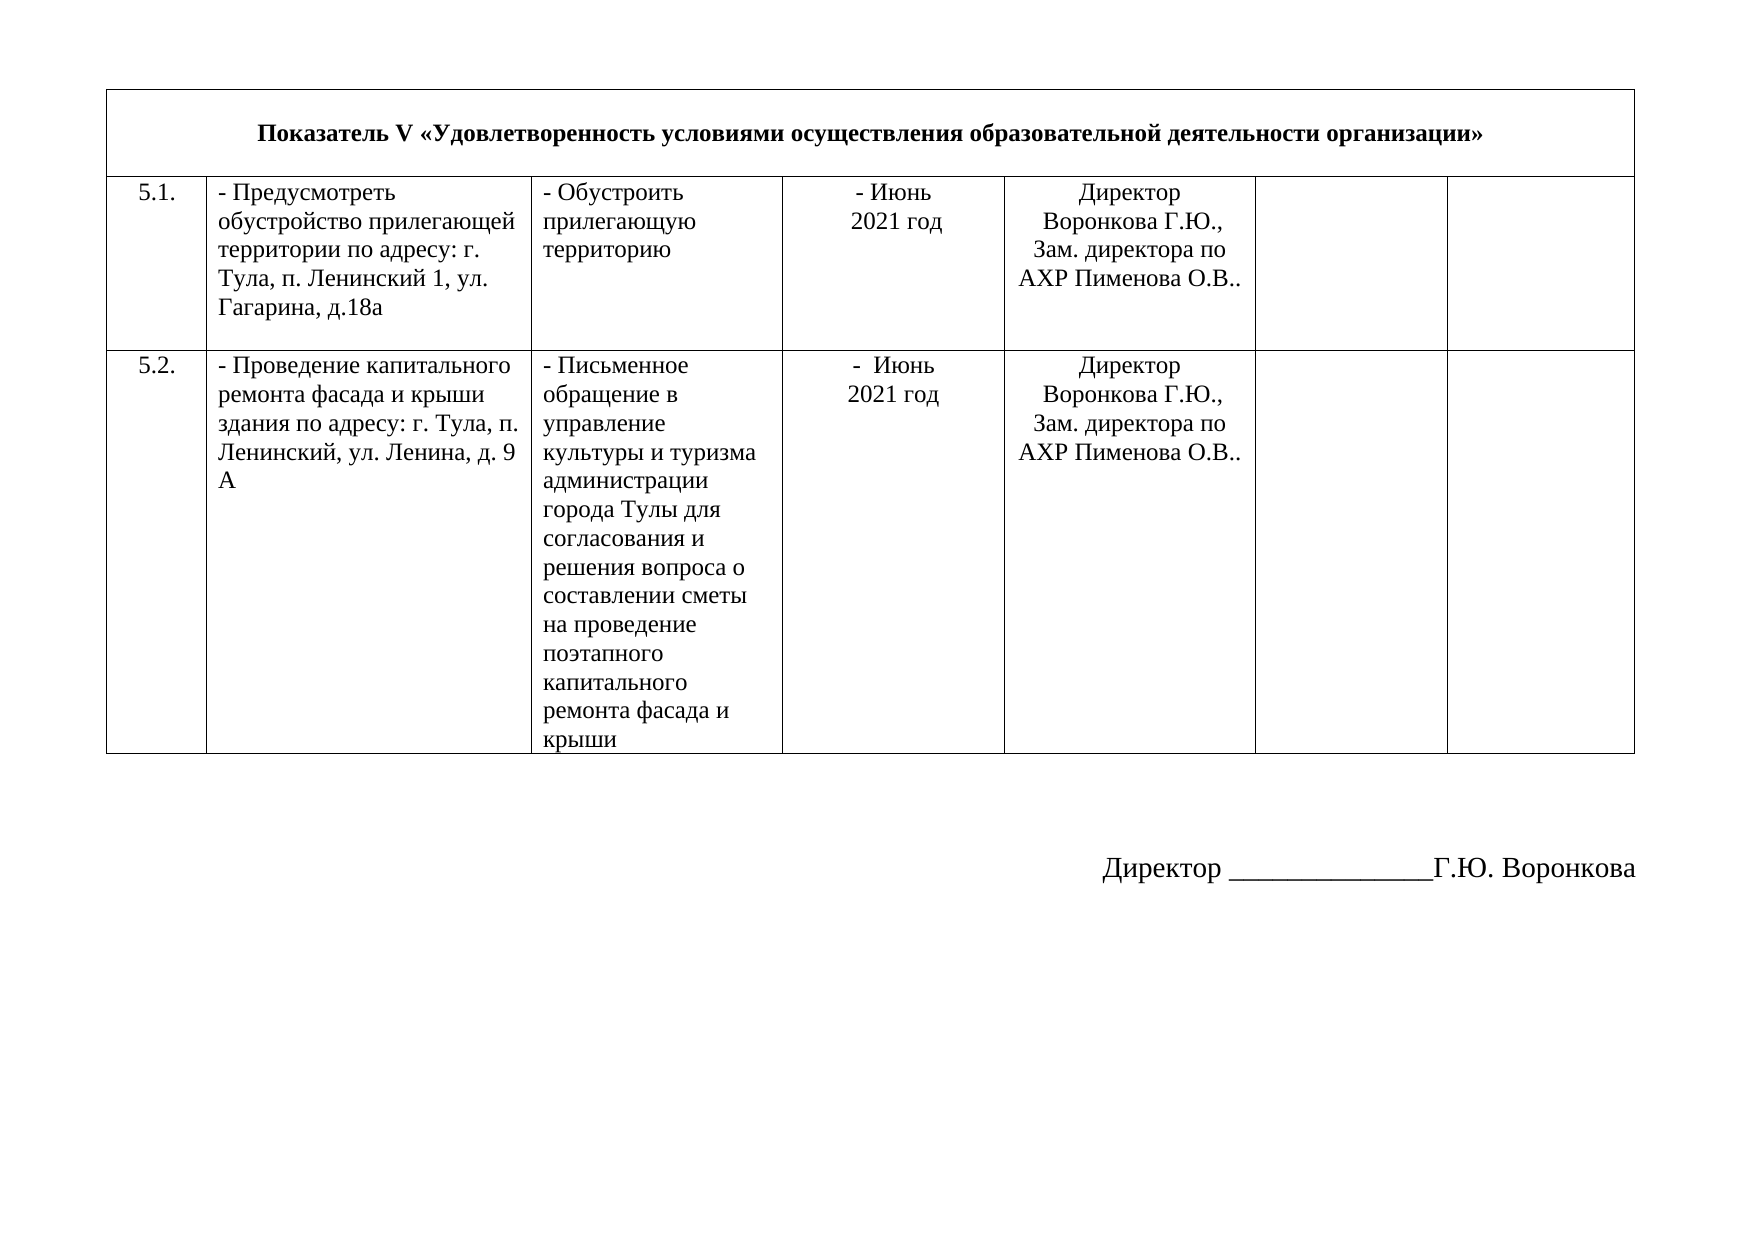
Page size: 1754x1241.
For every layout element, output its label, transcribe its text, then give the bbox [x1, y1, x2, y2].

table_cell [1448, 351, 1634, 753]
table_cell - Июнь 2021 год [783, 351, 1004, 753]
table_cell - Обустроить прилегающую территорию [532, 177, 782, 349]
table_cell - Проведение капитального ремонта фасада и крыши здания по адресу: г. Тула, п. Ленинский, ул. Ленина, д. 9 А [207, 351, 531, 753]
table_cell 5.2. [107, 351, 206, 753]
table_cell [1448, 177, 1634, 349]
table_cell Показатель V «Удовлетворенность условиями осуществления образовательной деятельности организации» [107, 90, 1634, 176]
text Директор ______________Г.Ю. Воронкова [118, 850, 1636, 883]
table_cell [1256, 351, 1447, 753]
table_cell - Июнь 2021 год [783, 177, 1004, 349]
table_cell 5.1. [107, 177, 206, 349]
table_cell - Письменное обращение в управление культуры и туризма администрации города Тулы для согласования и решения вопроса о составлении сметы на проведение поэтапного капитального ремонта фасада и крыши [532, 351, 782, 753]
table_cell Директор Воронкова Г.Ю., Зам. директора по АХР Пименова О.В.. [1005, 351, 1255, 753]
table_cell - Предусмотреть обустройство прилегающей территории по адресу: г. Тула, п. Ленинский 1, ул. Гагарина, д.18а [207, 177, 531, 349]
table_cell Директор Воронкова Г.Ю., Зам. директора по АХР Пименова О.В.. [1005, 177, 1255, 349]
table_cell [1256, 177, 1447, 349]
